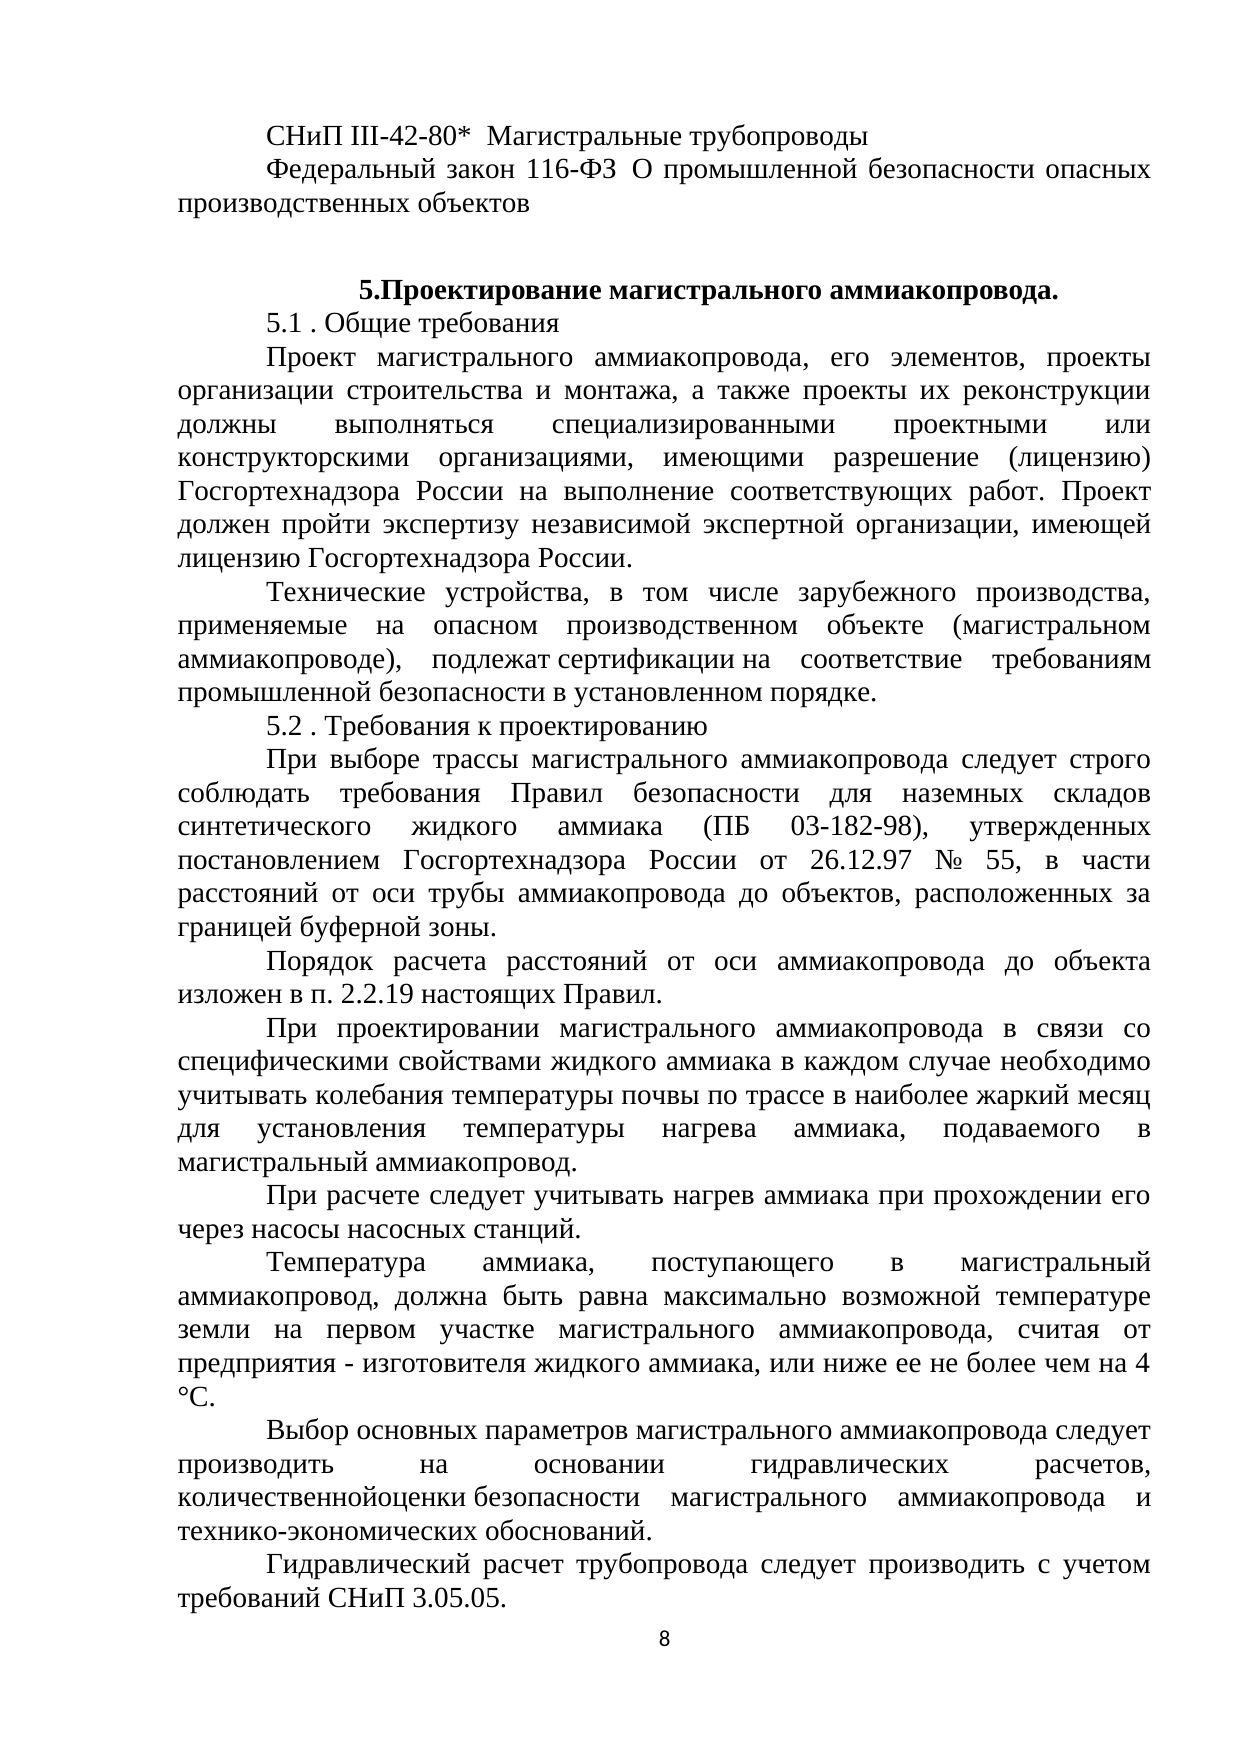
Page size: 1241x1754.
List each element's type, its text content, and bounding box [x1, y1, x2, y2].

text Технические устройства, в том числе зарубежного производства, применяемые на опасном производственном объекте (магистральном аммиакопроводе), подлежат сертификации на соответствие требованиям промышленной безопасности в установленном порядке. [177, 574, 1152, 708]
text При расчете следует учитывать нагрев аммиака при прохождении его через насосы насосных станций. [177, 1177, 1152, 1244]
text При проектировании магистрального аммиакопровода в связи со специфическими свойствами жидкого аммиака в каждом случае необходимо учитывать колебания температуры почвы по трассе в наиболее жаркий месяц для установления температуры нагрева аммиака, подаваемого в магистральный аммиакопровод. [177, 1010, 1152, 1177]
text Проект магистрального аммиакопровода, его элементов, проекты организации строительства и монтажа, а также проекты их реконструкции должны выполняться специализированными проектными или конструкторскими организациями, имеющими разрешение (лицензию) Госгортехнадзора России на выполнение соответствующих работ. Проект должен пройти экспертизу независимой экспертной организации, имеющей лицензию Госгортехнадзора России. [177, 339, 1152, 574]
text Порядок расчета расстояний от оси аммиакопровода до объекта изложен в п. 2.2.19 настоящих Правил. [177, 943, 1152, 1010]
subtitle 5.Проектирование магистрального аммиакопровода. [177, 272, 1152, 305]
subtitle 5.2 . Требования к проектированию [177, 708, 1152, 741]
text Температура аммиака, поступающего в магистральный аммиакопровод, должна быть равна максимально возможной температуре земли на первом участке магистрального аммиакопровода, считая от предприятия - изготовителя жидкого аммиака, или ниже ее не более чем на 4 °С. [177, 1244, 1152, 1412]
subtitle 5.1 . Общие требования [177, 305, 1152, 339]
text Выбор основных параметров магистрального аммиакопровода следует производить на основании гидравлических расчетов, количественнойоценки безопасности магистрального аммиакопровода и технико-экономических обоснований. [177, 1412, 1152, 1546]
text Гидравлический расчет трубопровода следует производить с учетом требований СНиП 3.05.05. [177, 1546, 1152, 1613]
text При выборе трассы магистрального аммиакопровода следует строго соблюдать требования Правил безопасности для наземных складов синтетического жидкого аммиака (ПБ 03-182-98), утвержденных постановлением Госгортехнадзора России от 26.12.97 № 55, в части расстояний от оси трубы аммиакопровода до объектов, расположенных за границей буферной зоны. [177, 741, 1152, 943]
list Федеральный закон 116-ФЗ О промышленной безопасности опасных производственных объектов [177, 152, 1152, 219]
list СНиП III-42-80* Магистральные трубопроводы [177, 118, 1152, 152]
